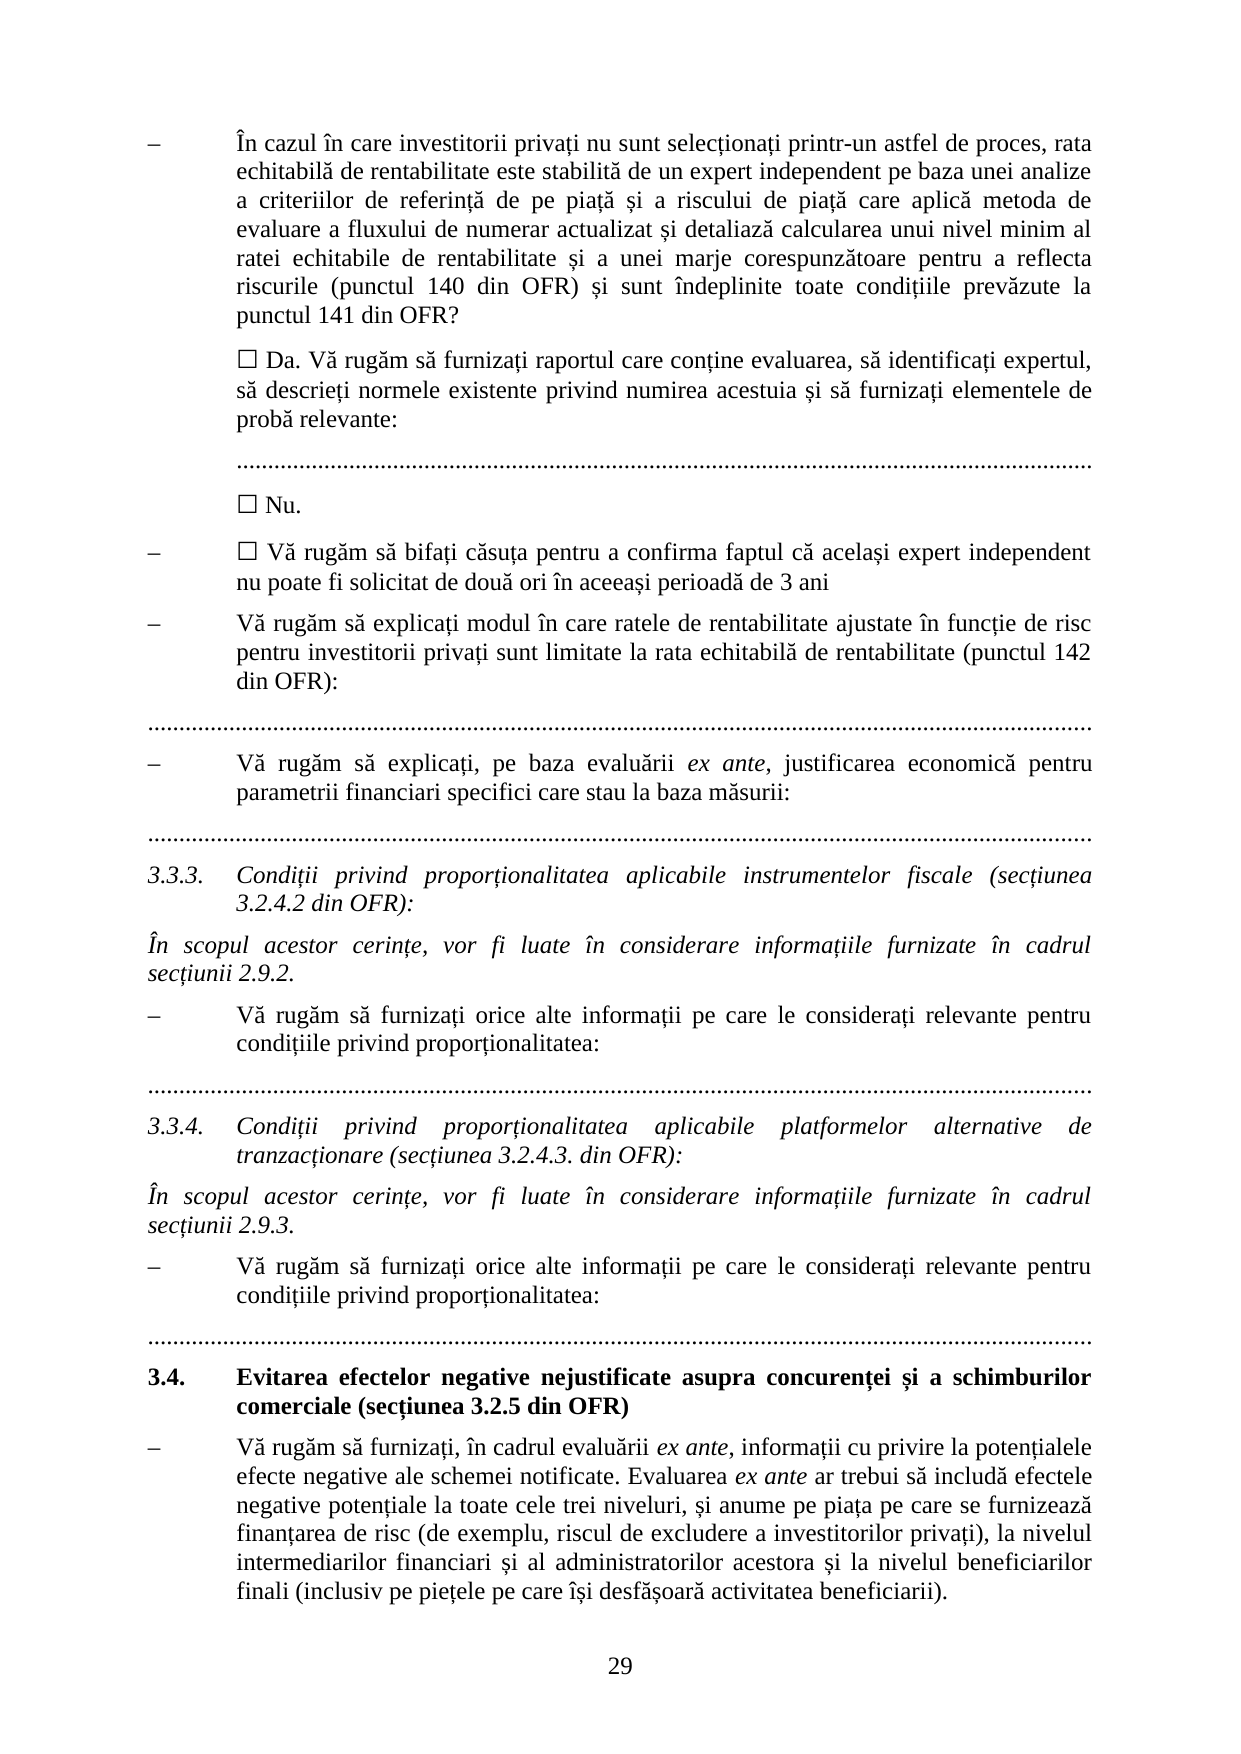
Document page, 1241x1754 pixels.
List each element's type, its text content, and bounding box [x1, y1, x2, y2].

list Vă rugăm să explicați, pe baza evaluării ex ante, justificarea economică pentru parametrii financiari specifici care stau la baza măsurii: [148, 748, 1093, 806]
list Vă rugăm să bifați căsuța pentru a confirma faptul că același expert independent nu poate fi solicitat de două ori în aceeași perioadă de 3 ani [148, 533, 1093, 596]
list Vă rugăm să furnizați orice alte informații pe care le considerați relevante pentru condițiile privind proporționalitatea: [148, 1251, 1093, 1308]
text Nu. [236, 487, 1093, 521]
list Vă rugăm să furnizați orice alte informații pe care le considerați relevante pentru condițiile privind proporționalitatea: [148, 1000, 1093, 1057]
text În scopul acestor cerințe, vor fi luate în considerare informațiile furnizate în cadrul secțiunii 2.9.3. [148, 1181, 1093, 1238]
list Vă rugăm să furnizați, în cadrul evaluării ex ante, informații cu privire la potențialele efecte negative ale schemei notificate. Evaluarea ex ante ar trebui să includă efectele negative potențiale la toate cele trei niveluri, și anume pe piața pe care se furnizează finanțarea de risc (de exemplu, riscul de excludere a investitorilor privați), la nivelul intermediarilor financiari și al administratorilor acestora și la nivelul beneficiarilor finali (inclusiv pe piețele pe care își desfășoară activitatea beneficiarii). [148, 1432, 1093, 1605]
list În cazul în care investitorii privați nu sunt selecționați printr-un astfel de proces, rata echitabilă de rentabilitate este stabilită de un expert independent pe baza unei analize a criteriilor de referință de pe piață și a riscului de piață care aplică metoda de evaluare a fluxului de numerar actualizat și detaliază calcularea unui nivel minim al ratei echitabile de rentabilitate și a unei marje corespunzătoare pentru a reflecta riscurile (punctul 140 din OFR) și sunt îndeplinite toate condițiile prevăzute la punctul 141 din OFR? [148, 128, 1093, 329]
list Vă rugăm să explicați modul în care ratele de rentabilitate ajustate în funcție de risc pentru investitorii privați sunt limitate la rata echitabilă de rentabilitate (punctul 142 din OFR): [148, 608, 1093, 695]
subtitle 3.4. Evitarea efectelor negative nejustificate asupra concurenței și a schimburilor comerciale (secțiunea 3.2.5 din OFR) [148, 1362, 1093, 1420]
subtitle 3.3.3. Condiții privind proporționalitatea aplicabile instrumentelor fiscale (secțiunea 3.2.4.2 din OFR): [148, 860, 1093, 917]
text Da. Vă rugăm să furnizați raportul care conține evaluarea, să identificați expertul, să descrieți normele existente privind numirea acestuia și să furnizați elementele de probă relevante: [236, 341, 1093, 433]
text În scopul acestor cerințe, vor fi luate în considerare informațiile furnizate în cadrul secțiunii 2.9.2. [148, 930, 1093, 987]
subtitle 3.3.4. Condiții privind proporționalitatea aplicabile platformelor alternative de tranzacționare (secțiunea 3.2.4.3. din OFR): [148, 1111, 1093, 1168]
